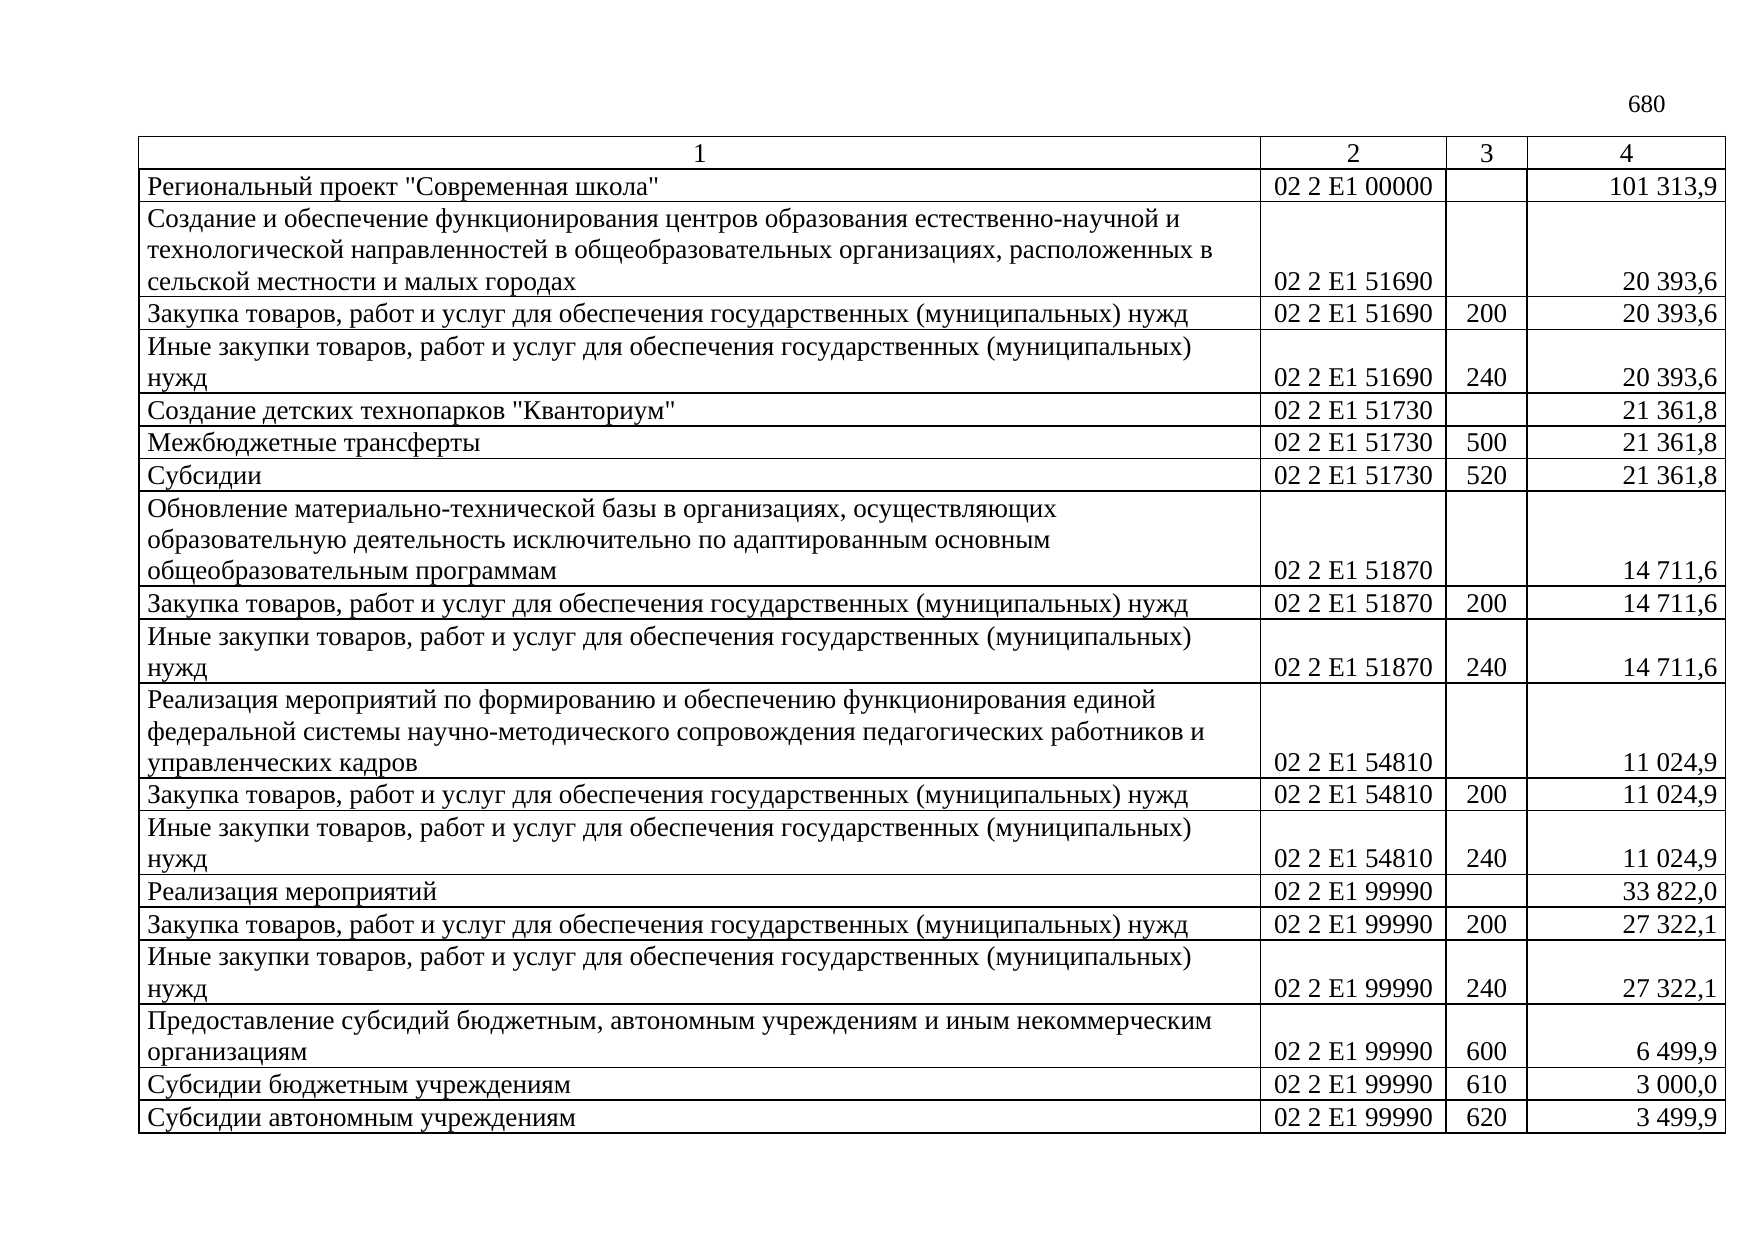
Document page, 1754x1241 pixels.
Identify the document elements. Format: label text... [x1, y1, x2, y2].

table_cell 14 711,6 [1528, 492, 1725, 585]
table_cell 02 2 E1 99990 [1261, 1005, 1445, 1067]
table_cell 02 2 E1 54810 [1261, 811, 1445, 873]
table_cell 20 393,6 [1528, 297, 1725, 328]
table_cell 21 361,8 [1528, 427, 1725, 458]
table_cell [1447, 492, 1526, 585]
table_cell 200 [1447, 587, 1526, 618]
table_header 3 [1447, 137, 1527, 168]
table_cell [1447, 202, 1526, 296]
table_cell 240 [1447, 330, 1526, 392]
table_cell 3 499,9 [1528, 1101, 1725, 1132]
table_cell 02 2 E1 51870 [1261, 587, 1445, 618]
table_cell 02 2 E1 99990 [1261, 1101, 1445, 1132]
table_cell 200 [1447, 908, 1526, 939]
table_cell 101 313,9 [1528, 170, 1725, 201]
table_cell Закупка товаров, работ и услуг для обеспечения государственных (муниципальных) нужд [140, 779, 1260, 810]
table_cell 02 2 E1 51690 [1261, 297, 1445, 328]
table_cell Межбюджетные трансферты [140, 427, 1260, 458]
table_cell 620 [1447, 1101, 1526, 1132]
table_cell 02 2 E1 54810 [1261, 684, 1445, 777]
table_cell 610 [1447, 1068, 1526, 1099]
table_cell 240 [1447, 811, 1526, 873]
table_cell [1447, 170, 1526, 201]
table_cell 02 2 E1 51870 [1261, 620, 1445, 682]
table_cell 20 393,6 [1528, 202, 1725, 296]
table_cell 02 2 E1 00000 [1261, 170, 1445, 201]
table_header 4 [1528, 137, 1725, 168]
table_header 2 [1261, 137, 1446, 168]
table_cell 14 711,6 [1528, 620, 1725, 682]
table_cell 600 [1447, 1005, 1526, 1067]
table_cell 02 2 E1 51690 [1261, 202, 1445, 296]
table_cell Реализация мероприятий [140, 875, 1260, 906]
table_cell 21 361,8 [1528, 394, 1725, 425]
table_cell 11 024,9 [1528, 811, 1725, 873]
table_cell 02 2 E1 51690 [1261, 330, 1445, 392]
table_cell Иные закупки товаров, работ и услуг для обеспечения государственных (муниципальных) нужд [140, 620, 1260, 682]
table_cell Закупка товаров, работ и услуг для обеспечения государственных (муниципальных) нужд [140, 297, 1260, 328]
table_cell 3 000,0 [1528, 1068, 1725, 1099]
table_cell 11 024,9 [1528, 779, 1725, 810]
table_cell 02 2 E1 51730 [1261, 459, 1445, 490]
table_cell 02 2 E1 99990 [1261, 1068, 1445, 1099]
table_cell 02 2 E1 99990 [1261, 875, 1445, 906]
table_cell 240 [1447, 620, 1526, 682]
table_cell 02 2 E1 99990 [1261, 941, 1445, 1003]
table_cell [1447, 394, 1526, 425]
table_cell [1447, 684, 1526, 777]
table_cell 240 [1447, 941, 1526, 1003]
table_cell Закупка товаров, работ и услуг для обеспечения государственных (муниципальных) нужд [140, 587, 1260, 618]
table_cell Региональный проект "Современная школа" [140, 170, 1260, 201]
table_cell 21 361,8 [1528, 459, 1725, 490]
table_cell 520 [1447, 459, 1526, 490]
table_cell [1447, 875, 1526, 906]
table_cell 02 2 E1 51870 [1261, 492, 1445, 585]
table_cell 6 499,9 [1528, 1005, 1725, 1067]
table_cell Субсидии автономным учреждениям [140, 1101, 1260, 1132]
table_cell 02 2 E1 51730 [1261, 394, 1445, 425]
table_cell 27 322,1 [1528, 908, 1725, 939]
table_cell Реализация мероприятий по формированию и обеспечению функционирования единой федеральной системы научно-методического сопровождения педагогических работников и управленческих кадров [140, 684, 1260, 777]
table_cell Иные закупки товаров, работ и услуг для обеспечения государственных (муниципальных) нужд [140, 811, 1260, 873]
table_cell Иные закупки товаров, работ и услуг для обеспечения государственных (муниципальных) нужд [140, 330, 1260, 392]
table_cell 20 393,6 [1528, 330, 1725, 392]
table_cell 33 822,0 [1528, 875, 1725, 906]
table_cell Создание и обеспечение функционирования центров образования естественно-научной и технологической направленностей в общеобразовательных организациях, расположенных в сельской местности и малых городах [140, 202, 1260, 296]
table_cell 11 024,9 [1528, 684, 1725, 777]
table_cell 02 2 E1 51730 [1261, 427, 1445, 458]
table_cell Субсидии [140, 459, 1260, 490]
table_cell 02 2 E1 54810 [1261, 779, 1445, 810]
table_cell 02 2 E1 99990 [1261, 908, 1445, 939]
table_cell Субсидии бюджетным учреждениям [140, 1068, 1260, 1099]
table_cell Закупка товаров, работ и услуг для обеспечения государственных (муниципальных) нужд [140, 908, 1260, 939]
table_header 1 [139, 137, 1260, 168]
table_cell 500 [1447, 427, 1526, 458]
table_cell Иные закупки товаров, работ и услуг для обеспечения государственных (муниципальных) нужд [140, 941, 1260, 1003]
table_cell 14 711,6 [1528, 587, 1725, 618]
table_cell Обновление материально-технической базы в организациях, осуществляющих образовательную деятельность исключительно по адаптированным основным общеобразовательным программам [140, 492, 1260, 585]
table_cell 27 322,1 [1528, 941, 1725, 1003]
table_cell Создание детских технопарков "Кванториум" [140, 394, 1260, 425]
table_cell 200 [1447, 779, 1526, 810]
table_cell Предоставление субсидий бюджетным, автономным учреждениям и иным некоммерческим организациям [140, 1005, 1260, 1067]
table_cell 200 [1447, 297, 1526, 328]
